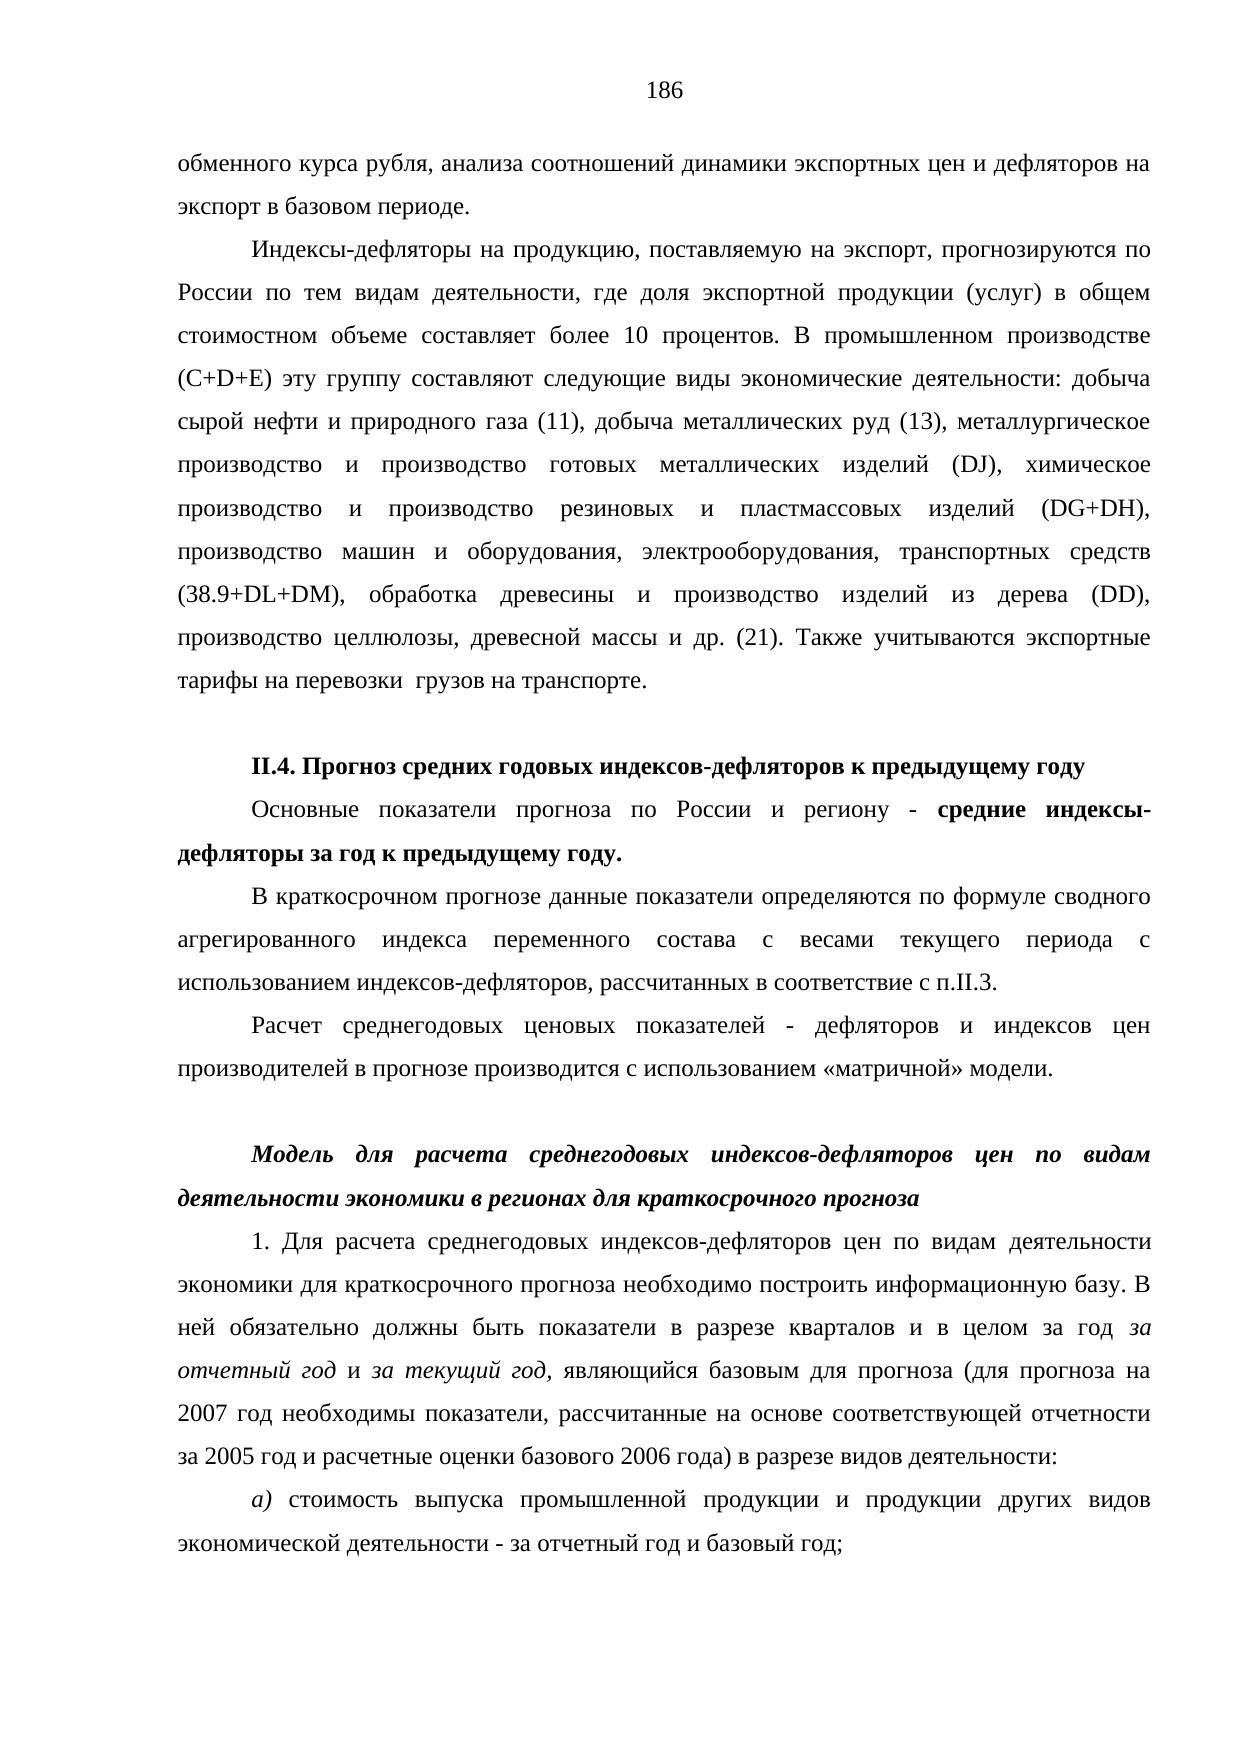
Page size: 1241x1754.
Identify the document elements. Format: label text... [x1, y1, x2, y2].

text а) стоимость выпуска промышленной продукции и продукции других видов экономической деятельности - за отчетный год и базовый год; [177, 1484, 1152, 1556]
text В краткосрочном прогнозе данные показатели определяются по формуле сводного агрегированного индекса переменного состава с весами текущего периода с использованием индексов-дефляторов, рассчитанных в соответствие с п.II.3. [177, 881, 1152, 996]
text Расчет среднегодовых ценовых показателей - дефляторов и индексов цен производителей в прогнозе производится с использованием «матричной» модели. [177, 1010, 1152, 1082]
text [177, 148, 1152, 219]
text Индексы-дефляторы на продукцию, поставляемую на экспорт, прогнозируются по России по тем видам деятельности, где доля экспортной продукции (услуг) в общем стоимостном объеме составляет более 10 процентов. В промышленном производстве (C+D+E) эту группу составляют следующие виды экономические деятельности: добыча сырой нефти и природного газа (11), добыча металлических руд (13), металлургическое производство и производство готовых металлических изделий (DJ), химическое производство и производство резиновых и пластмассовых изделий (DG+DH), производство машин и оборудования, электрооборудования, транспортных средств (38.9+DL+DM), обработка древесины и производство изделий из дерева (DD), производство целлюлозы, древесной массы и др. (21). Также учитываются экспортные тарифы на перевозки грузов на транспорте. [177, 234, 1152, 694]
text Основные показатели прогноза по России и региону - средние индексы-дефляторы за год к предыдущему году. [177, 794, 1152, 866]
text Модель для расчета среднегодовых индексов-дефляторов цен по видам деятельности экономики в регионах для краткосрочного прогноза [177, 1139, 1152, 1211]
text II.4. Прогноз средних годовых индексов-дефляторов к предыдущему году [177, 751, 1152, 780]
text 1. Для расчета среднегодовых индексов-дефляторов цен по видам деятельности экономики для краткосрочного прогноза необходимо построить информационную базу. В ней обязательно должны быть показатели в разрезе кварталов и в целом за год за отчетный год и за текущий год, являющийся базовым для прогноза (для прогноза на 2007 год необходимы показатели, рассчитанные на основе соответствующей отчетности за 2005 год и расчетные оценки базового 2006 года) в разрезе видов деятельности: [177, 1226, 1152, 1470]
